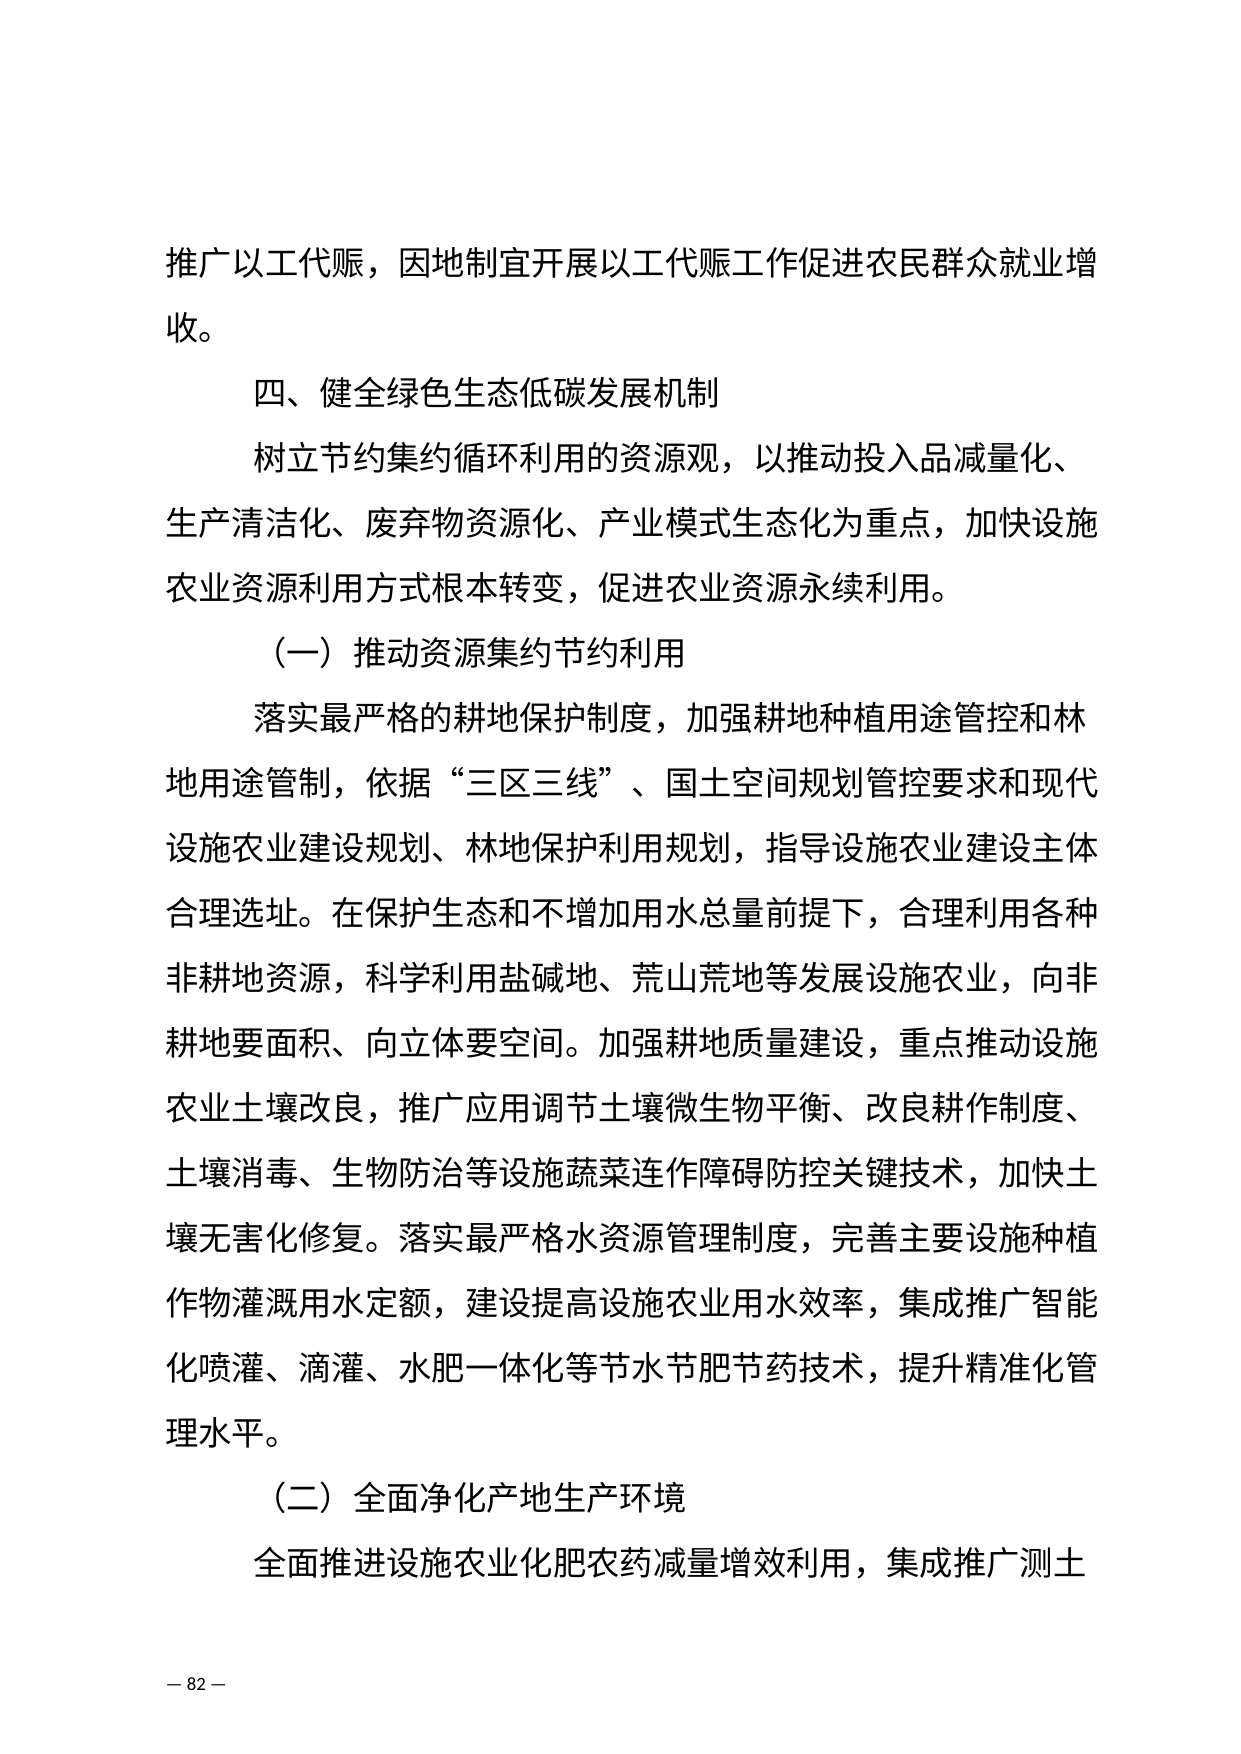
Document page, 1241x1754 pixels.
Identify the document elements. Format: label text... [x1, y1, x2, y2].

subtitle 四、健全绿色生态低碳发展机制 [165, 359, 1107, 424]
subtitle （一）推动资源集约节约利用 [165, 619, 1107, 684]
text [165, 229, 1107, 359]
text （二）全面净化产地生产环境 [165, 1464, 1107, 1529]
text 树立节约集约循环利用的资源观，以推动投入品减量化、生产清洁化、废弃物资源化、产业模式生态化为重点，加快设施农业资源利用方式根本转变，促进农业资源永续利用。 [165, 424, 1107, 619]
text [165, 1529, 1107, 1594]
text 落实最严格的耕地保护制度，加强耕地种植用途管控和林地用途管制，依据“三区三线”、国土空间规划管控要求和现代设施农业建设规划、林地保护利用规划，指导设施农业建设主体合理选址。在保护生态和不增加用水总量前提下，合理利用各种非耕地资源，科学利用盐碱地、荒山荒地等发展设施农业，向非耕地要面积、向立体要空间。加强耕地质量建设，重点推动设施农业土壤改良，推广应用调节土壤微生物平衡、改良耕作制度、土壤消毒、生物防治等设施蔬菜连作障碍防控关键技术，加快土壤无害化修复。落实最严格水资源管理制度，完善主要设施种植作物灌溉用水定额，建设提高设施农业用水效率，集成推广智能化喷灌、滴灌、水肥一体化等节水节肥节药技术，提升精准化管理水平。 [165, 684, 1107, 1464]
